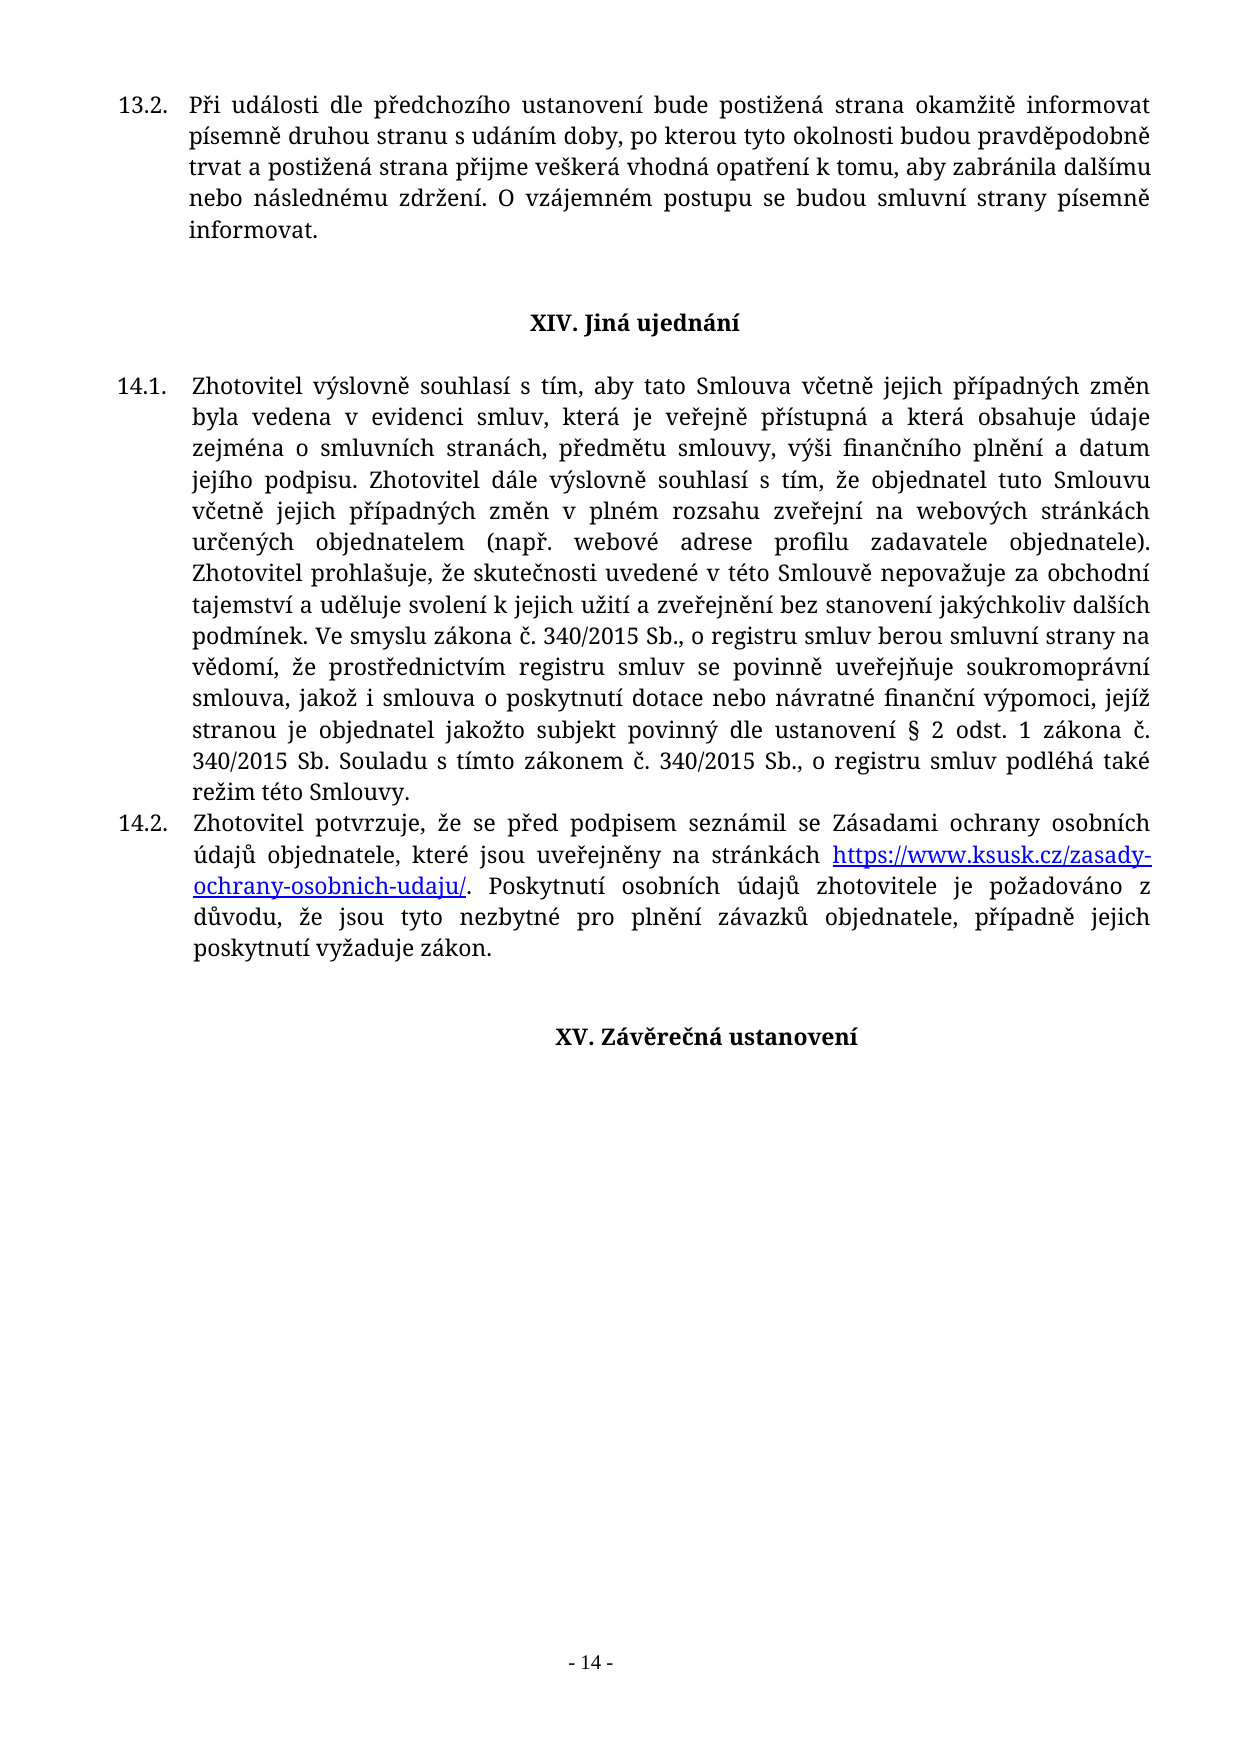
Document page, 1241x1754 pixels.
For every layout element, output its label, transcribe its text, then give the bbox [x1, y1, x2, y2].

list Zhotovitel potvrzuje, že se před podpisem seznámil se Zásadami ochrany osobních údajů objednatele, které jsou uveřejněny na stránkách https://www.ksusk.cz/zasady-ochrany-osobnich-udaju/. Poskytnutí osobních údajů zhotovitele je požadováno z důvodu, že jsou tyto nezbytné pro plnění závazků objednatele, případně jejich poskytnutí vyžaduje zákon. [118, 807, 1152, 964]
text XV. Závěrečná ustanovení [118, 1021, 1152, 1052]
list Zhotovitel výslovně souhlasí s tím, aby tato Smlouva včetně jejich případných změn byla vedena v evidenci smluv, která je veřejně přístupná a která obsahuje údaje zejména o smluvních stranách, předmětu smlouvy, výši finančního plnění a datum jejího podpisu. Zhotovitel dále výslovně souhlasí s tím, že objednatel tuto Smlouvu včetně jejich případných změn v plném rozsahu zveřejní na webových stránkách určených objednatelem (např. webové adrese profilu zadavatele objednatele). Zhotovitel prohlašuje, že skutečnosti uvedené v této Smlouvě nepovažuje za obchodní tajemství a uděluje svolení k jejich užití a zveřejnění bez stanovení jakýchkoliv dalších podmínek. Ve smyslu zákona č. 340/2015 Sb., o registru smluv berou smluvní strany na vědomí, že prostřednictvím registru smluv se povinně uveřejňuje soukromoprávní smlouva, jakož i smlouva o poskytnutí dotace nebo návratné finanční výpomoci, jejíž stranou je objednatel jakožto subjekt povinný dle ustanovení § 2 odst. 1 zákona č. 340/2015 Sb. Souladu s tímto zákonem č. 340/2015 Sb., o registru smluv podléhá také režim této Smlouvy. [117, 370, 1152, 807]
list Při události dle předchozího ustanovení bude postižená strana okamžitě informovat písemně druhou stranu s udáním doby, po kterou tyto okolnosti budou pravděpodobně trvat a postižená strana přijme veškerá vhodná opatření k tomu, aby zabránila dalšímu nebo následnému zdržení. O vzájemném postupu se budou smluvní strany písemně informovat. [118, 89, 1152, 245]
text XIV. Jiná ujednání [118, 307, 1152, 339]
